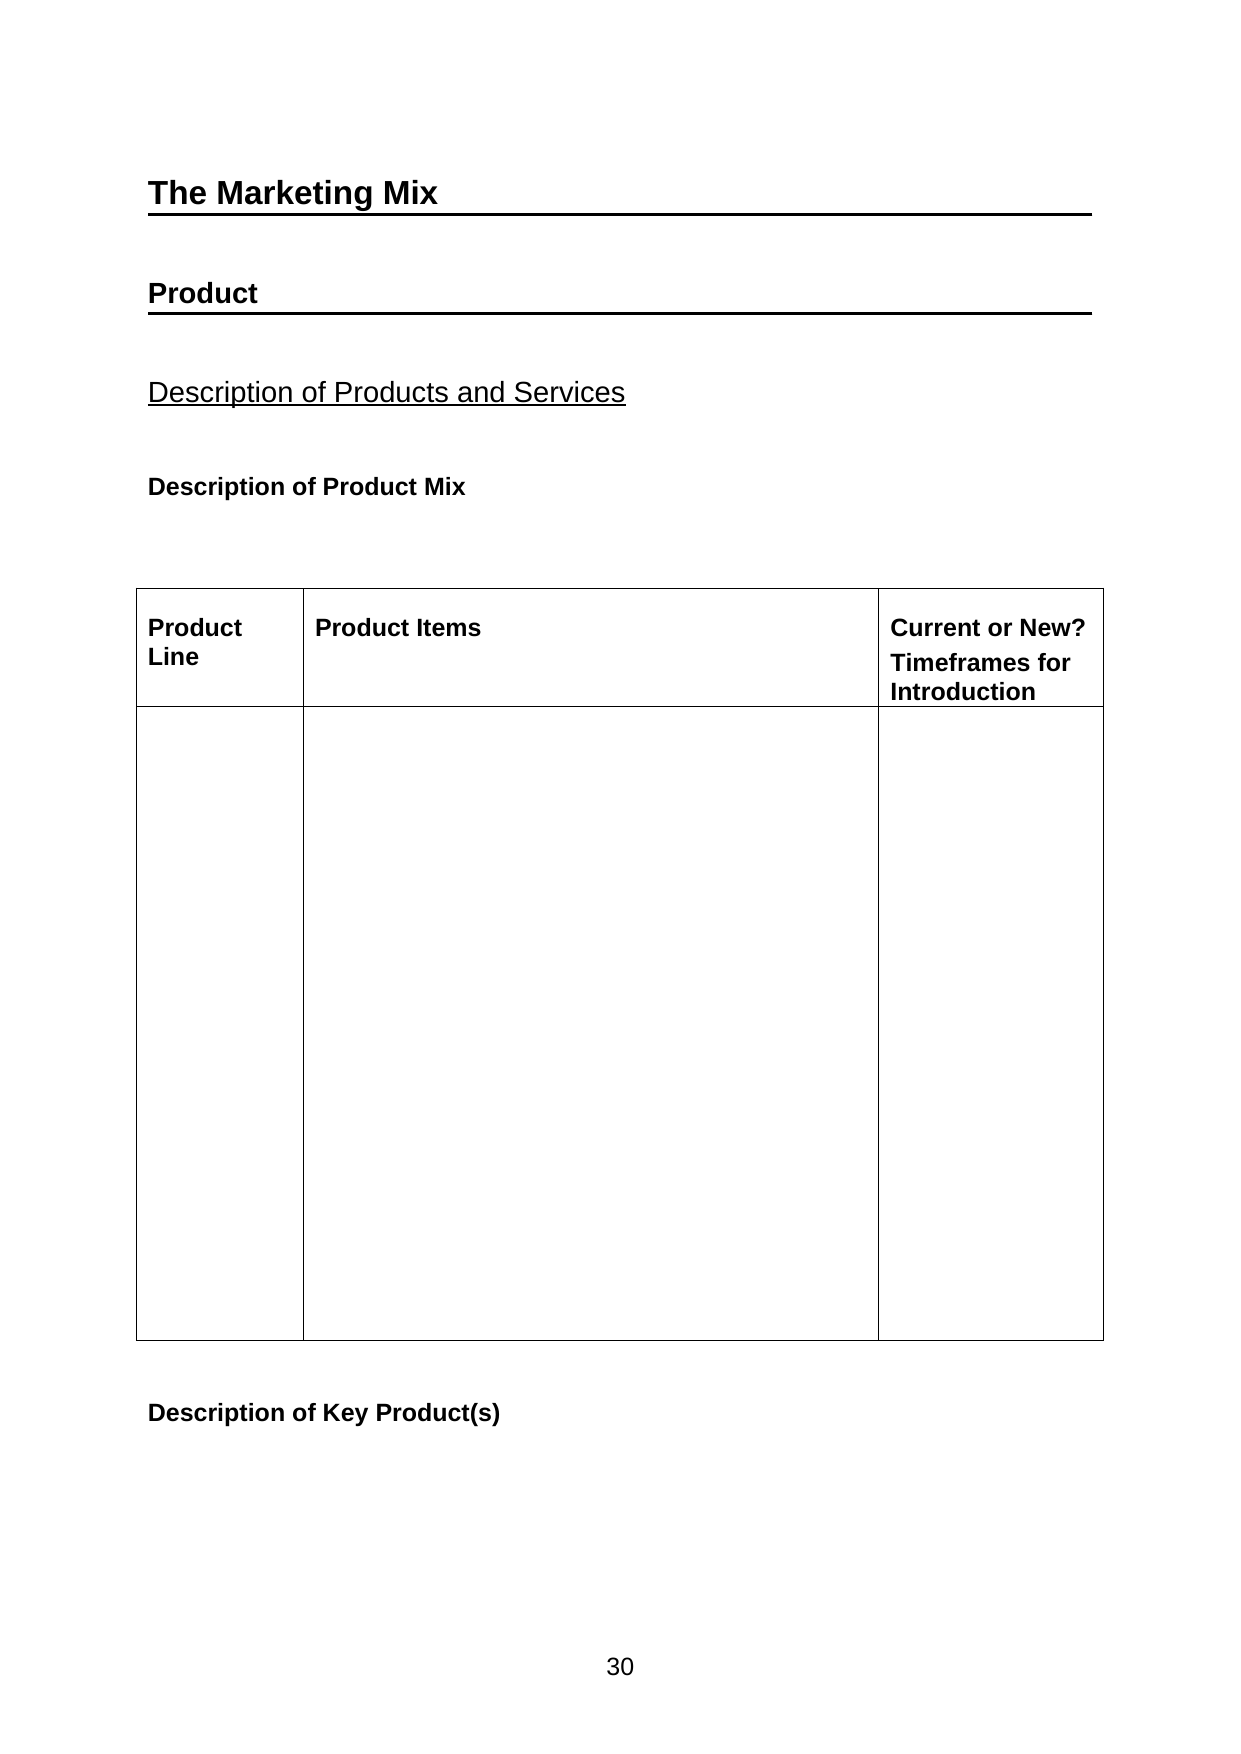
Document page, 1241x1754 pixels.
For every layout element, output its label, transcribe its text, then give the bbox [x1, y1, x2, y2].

subtitle The Marketing Mix [148, 173, 1092, 213]
subtitle Product [148, 276, 1092, 312]
subtitle Description of Products and Services [148, 375, 1092, 409]
table_header Product Items [304, 589, 878, 706]
table_cell [137, 707, 303, 1339]
table_header Current or New? Timeframes for Introduction [879, 589, 1103, 706]
table_cell [304, 707, 878, 1339]
text Description of Key Product(s) [148, 1398, 1092, 1427]
table_header Product Line [137, 589, 303, 706]
text Description of Product Mix [148, 472, 1092, 501]
table_cell [879, 707, 1103, 1339]
